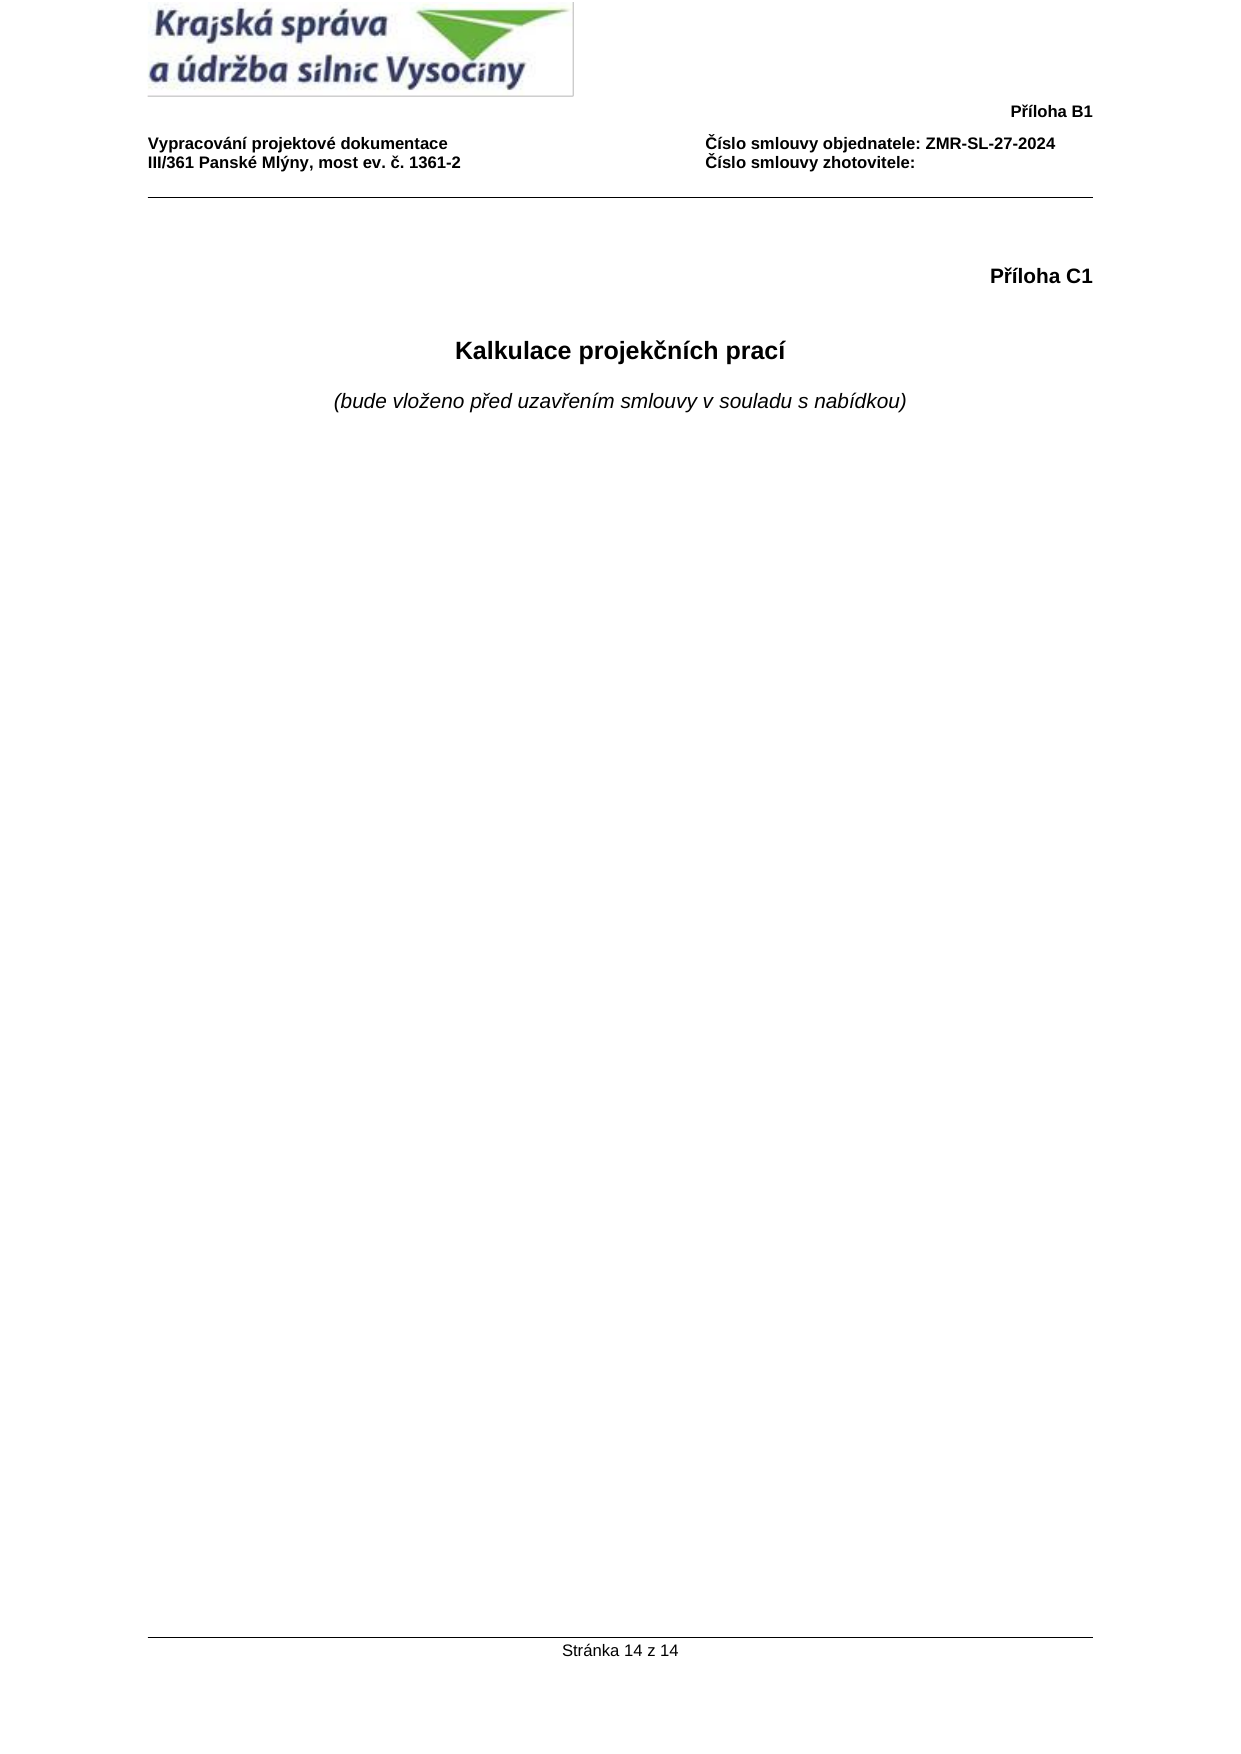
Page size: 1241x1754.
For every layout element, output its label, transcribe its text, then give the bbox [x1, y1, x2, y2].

text Kalkulace projekčních prací [148, 336, 1093, 365]
text Příloha C1 [148, 264, 1093, 288]
text (bude vloženo před uzavřením smlouvy v souladu s nabídkou) [148, 389, 1093, 413]
picture [147, 2, 574, 98]
